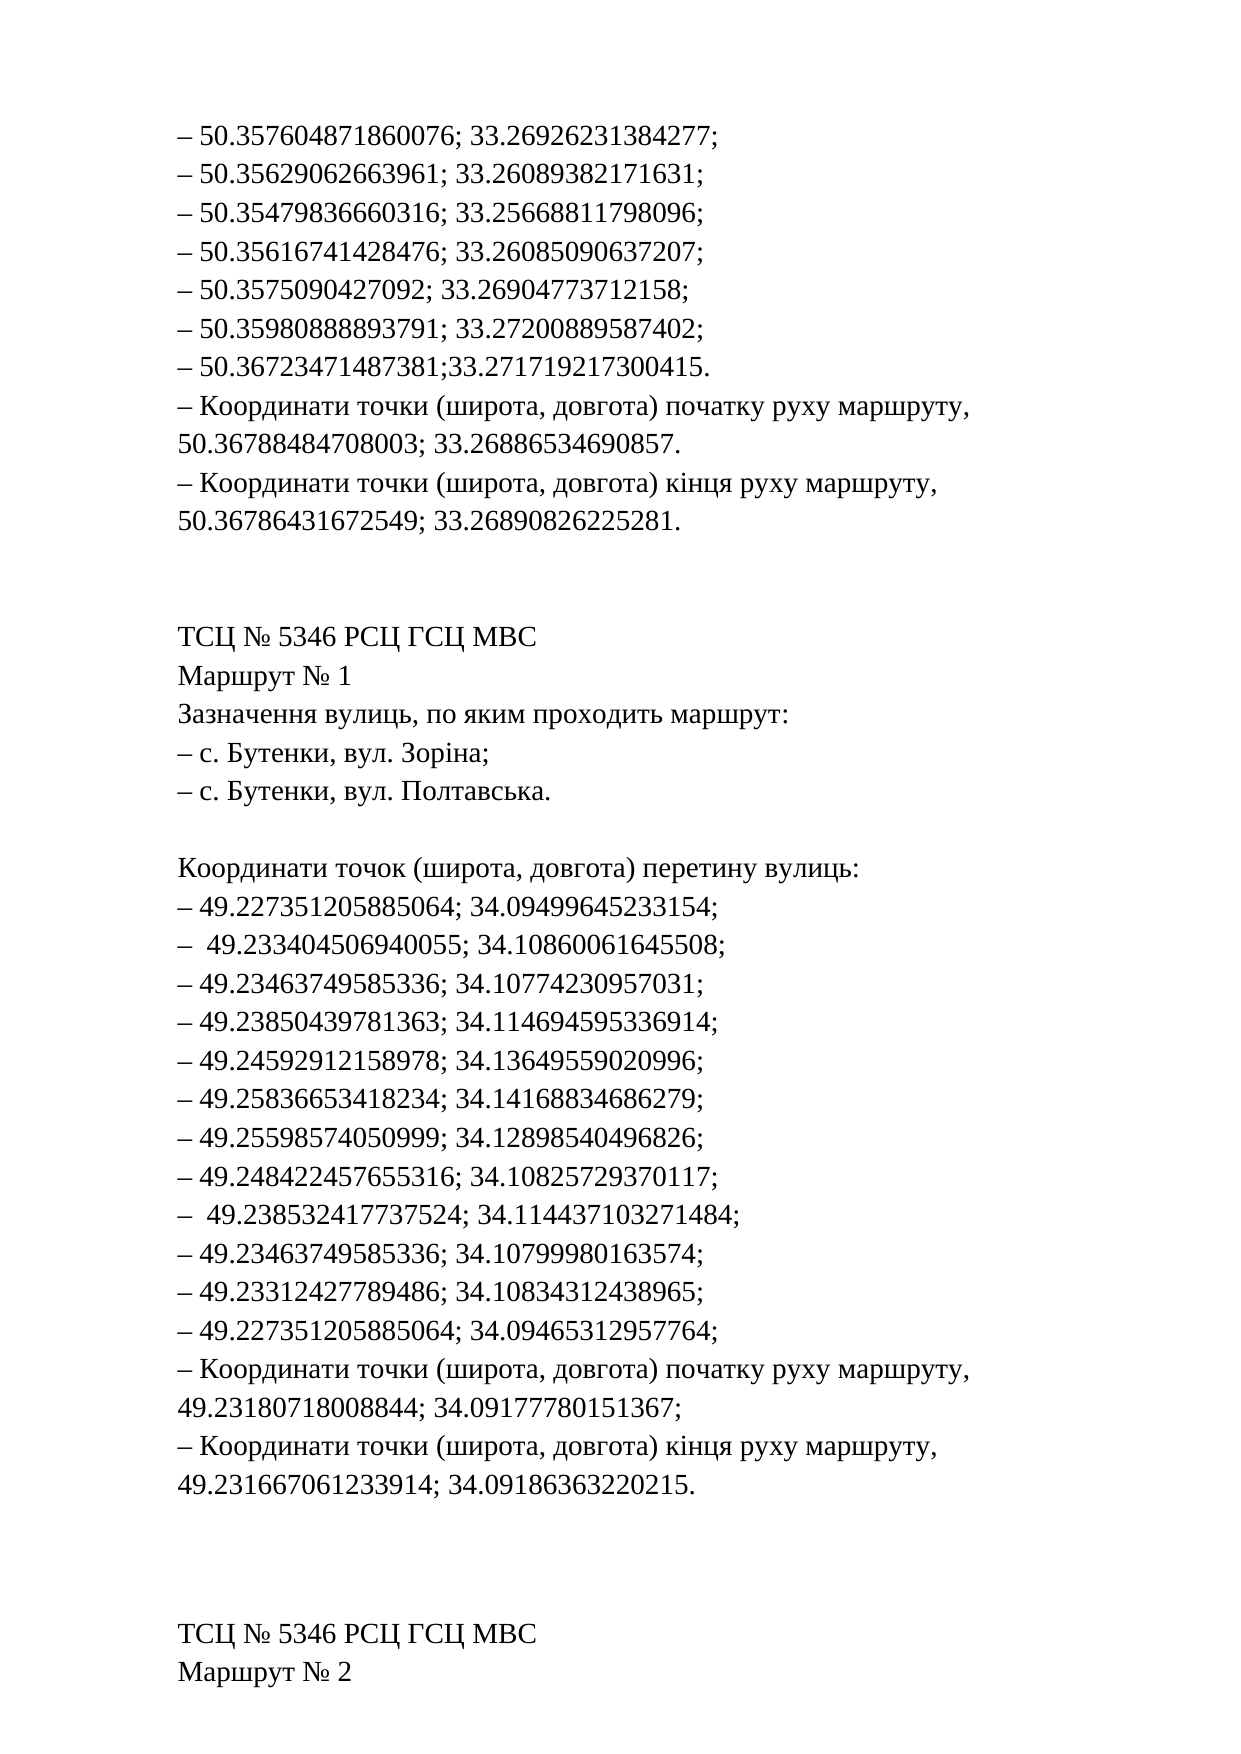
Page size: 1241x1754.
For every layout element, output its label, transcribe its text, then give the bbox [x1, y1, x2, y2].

text – 50.3575090427092; 33.26904773712158; [177, 272, 1181, 306]
text – с. Бутенки, вул. Полтавська. [177, 773, 1181, 807]
text – 49.238532417737524; 34.114437103271484; [177, 1197, 1181, 1231]
text Координати точок (широта, довгота) перетину вулиць: [177, 850, 1181, 884]
text Маршрут № 1 [177, 658, 1181, 691]
text 50.36786431672549; 33.26890826225281. [177, 503, 1181, 537]
text – 49.25598574050999; 34.12898540496826; [177, 1120, 1181, 1154]
text ТСЦ № 5346 РСЦ ГСЦ МВС [177, 1616, 1181, 1649]
text – Координати точки (широта, довгота) кінця руху маршруту, [177, 1428, 1181, 1462]
text – 49.24592912158978; 34.13649559020996; [177, 1043, 1181, 1077]
text Зазначення вулиць, по яким проходить маршрут: [177, 696, 1181, 730]
text – 49.227351205885064; 34.09465312957764; [177, 1313, 1181, 1346]
text – 49.23312427789486; 34.10834312438965; [177, 1274, 1181, 1308]
text 49.231667061233914; 34.09186363220215. [177, 1467, 1181, 1501]
text – 50.36723471487381;33.271719217300415. [177, 349, 1181, 383]
text – 49.23463749585336; 34.10799980163574; [177, 1236, 1181, 1269]
text – 49.25836653418234; 34.14168834686279; [177, 1082, 1181, 1115]
text – 50.35616741428476; 33.26085090637207; [177, 234, 1181, 267]
text – 50.35479836660316; 33.25668811798096; [177, 195, 1181, 229]
text – Координати точки (широта, довгота) початку руху маршруту, [177, 1351, 1181, 1385]
text – 50.35980888893791; 33.27200889587402; [177, 311, 1181, 344]
text – Координати точки (широта, довгота) кінця руху маршруту, [177, 465, 1181, 498]
text Маршрут № 2 [177, 1654, 1181, 1688]
text – 50.35629062663961; 33.26089382171631; [177, 157, 1181, 190]
text – 49.227351205885064; 34.09499645233154; [177, 889, 1181, 922]
text – 49.23463749585336; 34.10774230957031; [177, 966, 1181, 999]
text – 49.23850439781363; 34.114694595336914; [177, 1004, 1181, 1038]
text – 49.233404506940055; 34.10860061645508; [177, 927, 1181, 961]
text ТСЦ № 5346 РСЦ ГСЦ МВС [177, 619, 1181, 653]
text – Координати точки (широта, довгота) початку руху маршруту, 50.36788484708003; 33.26886534690857. [177, 388, 1181, 460]
text – с. Бутенки, вул. Зоріна; [177, 735, 1181, 768]
text 49.23180718008844; 34.09177780151367; [177, 1390, 1181, 1423]
text – 49.248422457655316; 34.10825729370117; [177, 1159, 1181, 1192]
text – 50.357604871860076; 33.26926231384277; [177, 118, 1181, 152]
